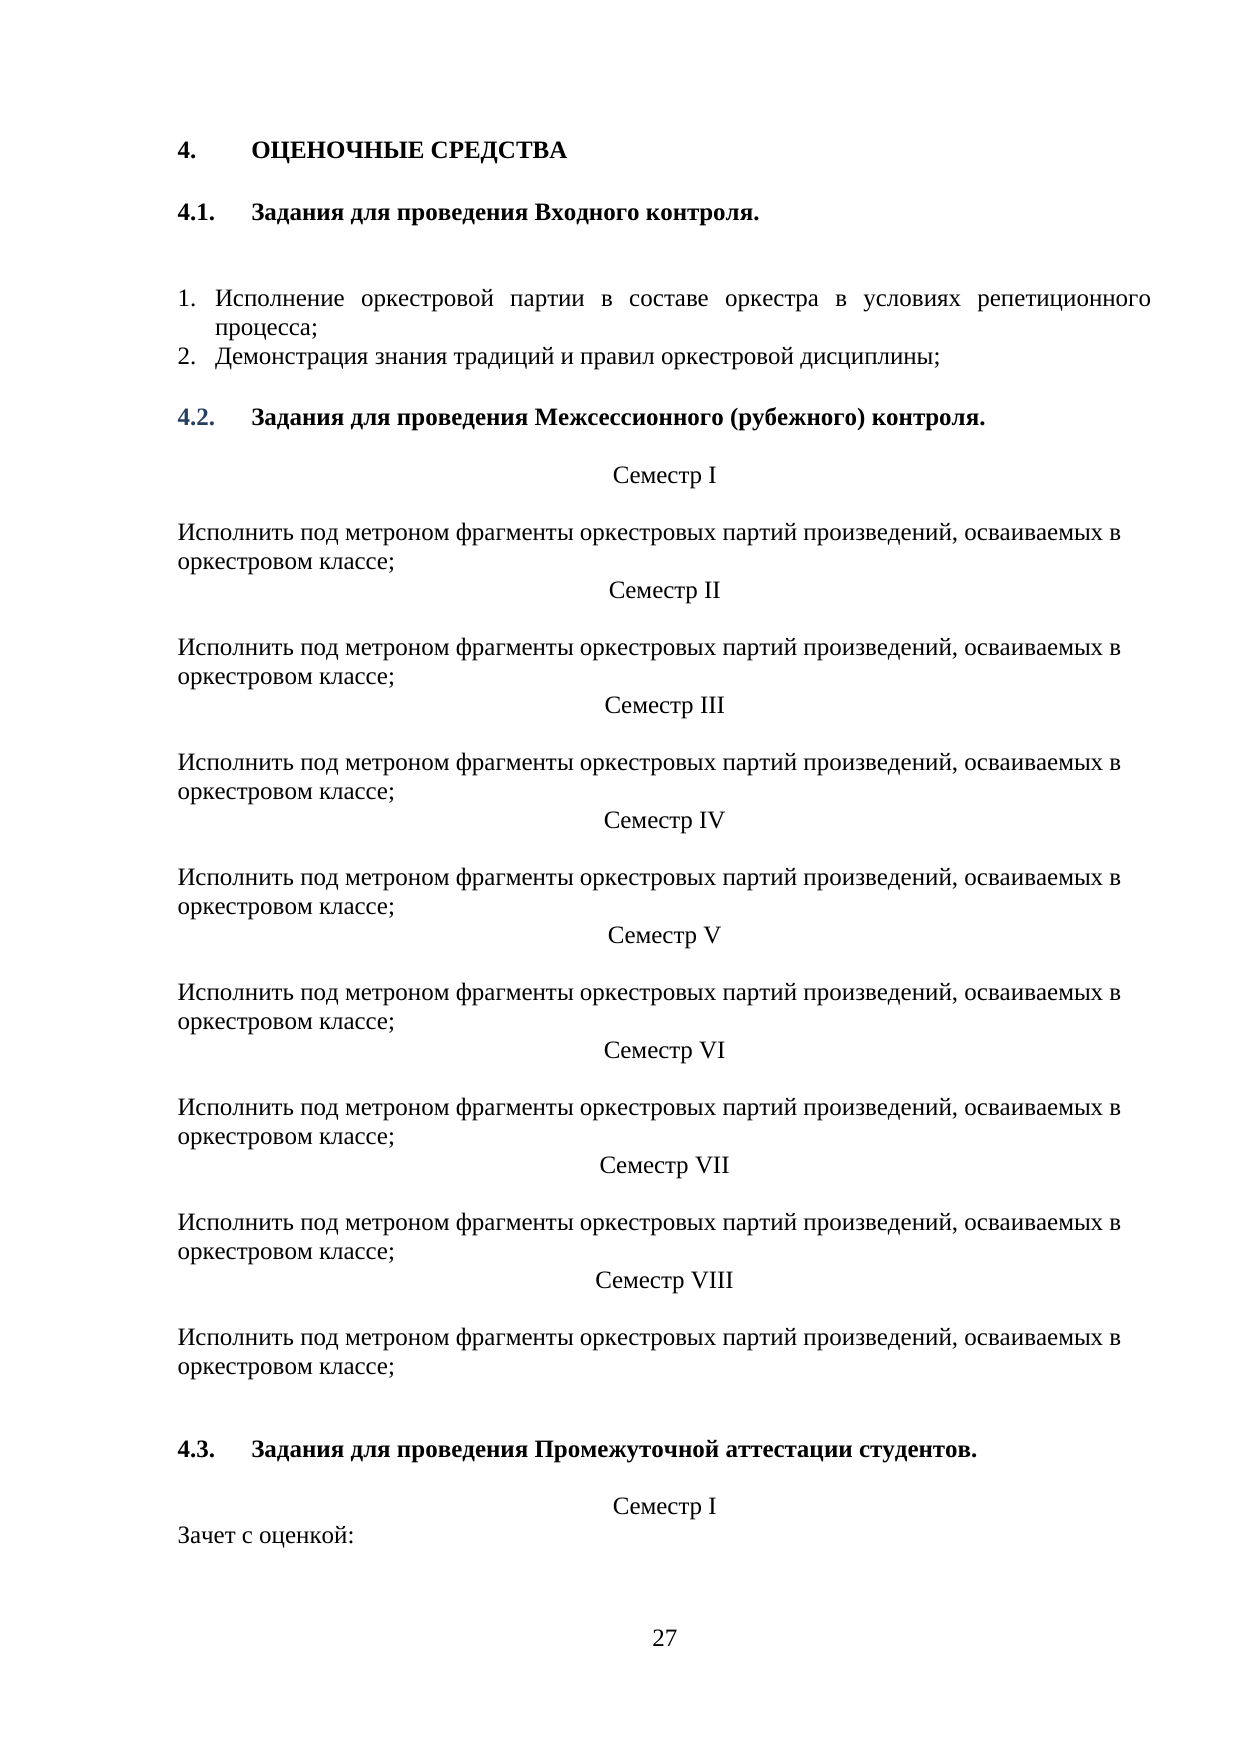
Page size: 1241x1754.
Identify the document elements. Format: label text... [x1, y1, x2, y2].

text Семестр I [177, 1491, 1152, 1520]
text Исполнить под метроном фрагменты оркестровых партий произведений, осваиваемых в оркестровом классе; [177, 1092, 1152, 1150]
text Семестр I [177, 460, 1152, 489]
text Исполнить под метроном фрагменты оркестровых партий произведений, осваиваемых в оркестровом классе; [177, 862, 1152, 920]
subtitle Задания для проведения Входного контроля. [177, 197, 1152, 226]
text Семестр VIII [177, 1265, 1152, 1294]
text Семестр II [177, 575, 1152, 604]
text Исполнить под метроном фрагменты оркестровых партий произведений, осваиваемых в оркестровом классе; [177, 1322, 1152, 1380]
text Исполнить под метроном фрагменты оркестровых партий произведений, осваиваемых в оркестровом классе; [177, 1207, 1152, 1265]
text Исполнить под метроном фрагменты оркестровых партий произведений, осваиваемых в оркестровом классе; [177, 977, 1152, 1035]
subtitle ОЦЕНОЧНЫЕ СРЕДСТВА [177, 135, 1152, 164]
text Зачет с оценкой: [177, 1520, 1152, 1549]
text Семестр VI [177, 1035, 1152, 1064]
subtitle Задания для проведения Промежуточной аттестации студентов. [177, 1434, 1152, 1463]
text Исполнить под метроном фрагменты оркестровых партий произведений, осваиваемых в оркестровом классе; [177, 517, 1152, 575]
subtitle Задания для проведения Межсессионного (рубежного) контроля. [177, 402, 1152, 431]
text Семестр III [177, 690, 1152, 719]
text Исполнить под метроном фрагменты оркестровых партий произведений, осваиваемых в оркестровом классе; [177, 747, 1152, 805]
list Демонстрация знания традиций и правил оркестровой дисциплины; [177, 341, 1152, 369]
text Семестр IV [177, 805, 1152, 834]
text Семестр VII [177, 1150, 1152, 1179]
text Семестр V [177, 920, 1152, 949]
text Исполнить под метроном фрагменты оркестровых партий произведений, осваиваемых в оркестровом классе; [177, 632, 1152, 690]
list Исполнение оркестровой партии в составе оркестра в условиях репетиционного процесса; [177, 283, 1152, 341]
